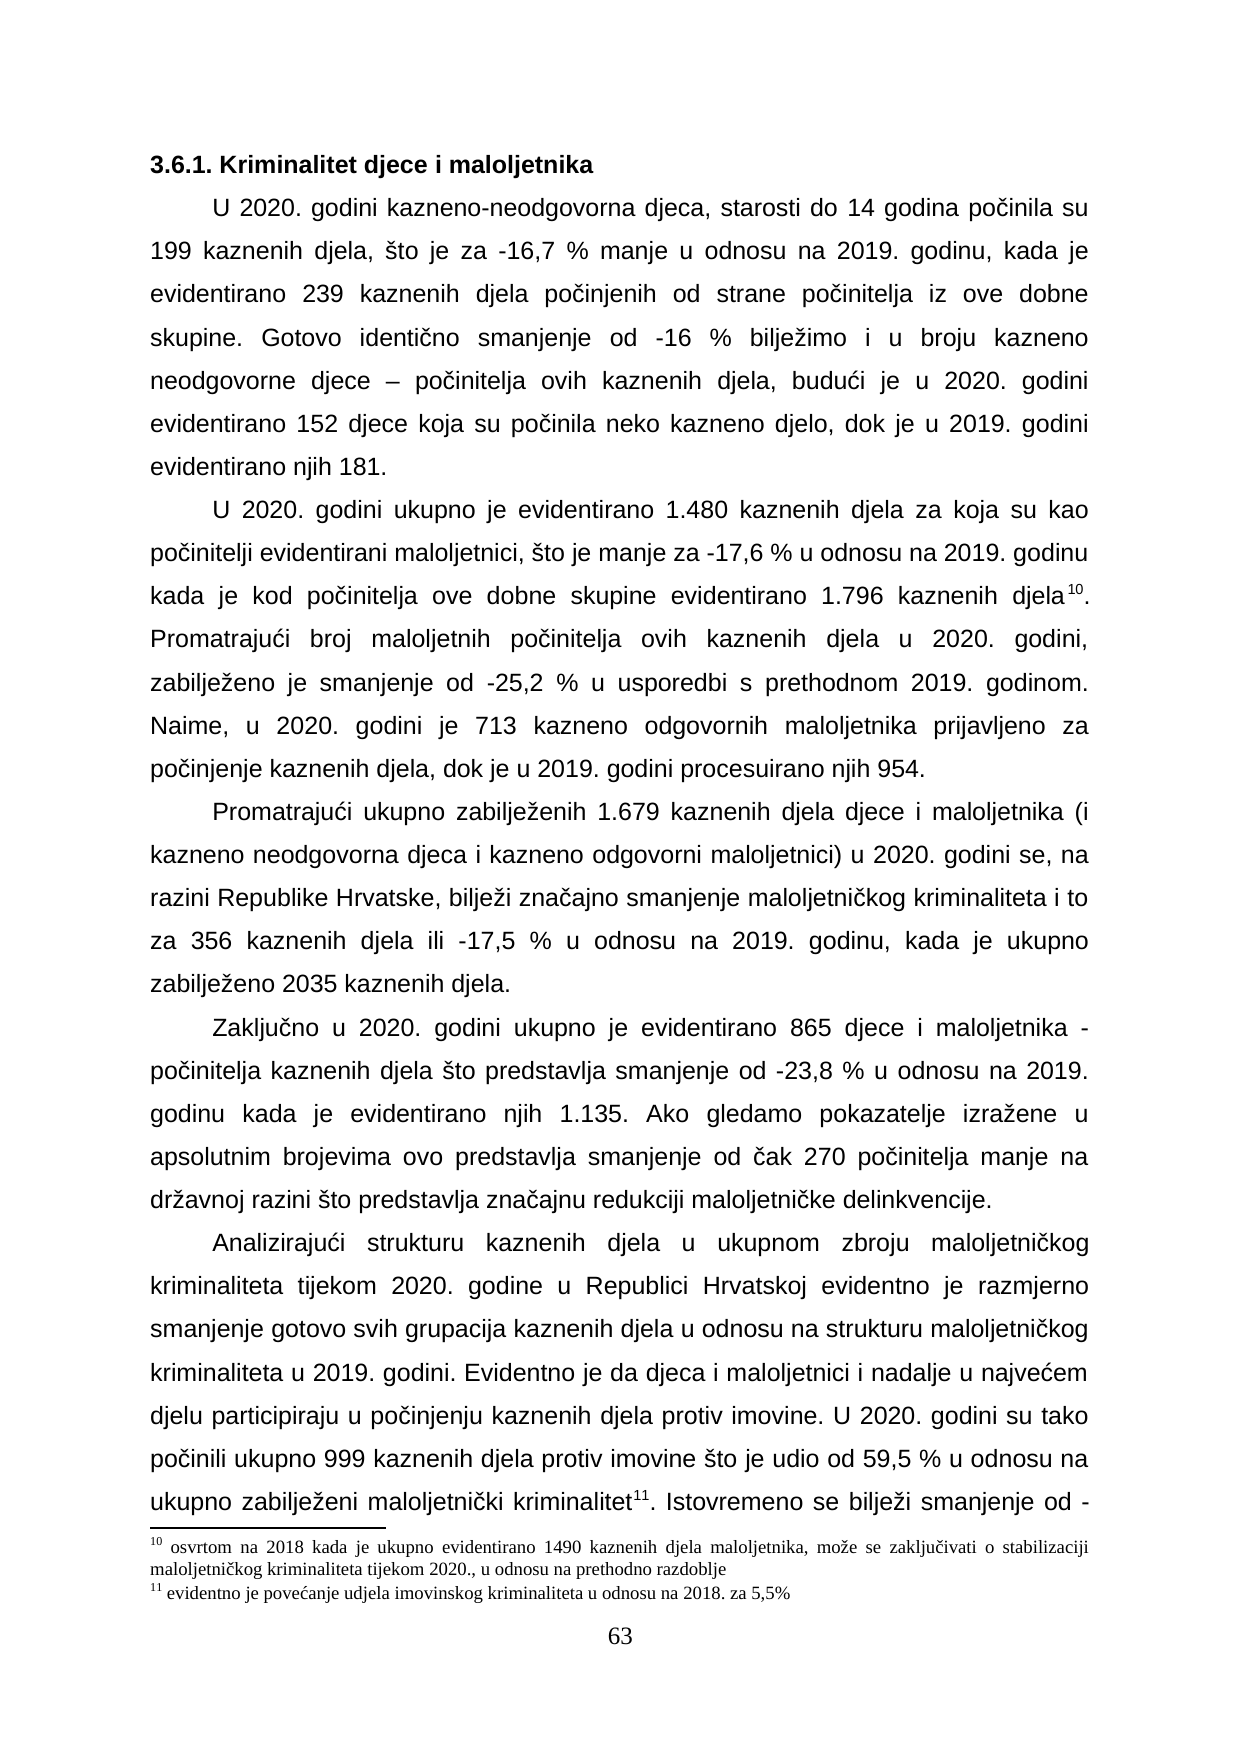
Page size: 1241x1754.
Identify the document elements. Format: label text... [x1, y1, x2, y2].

text U 2020. godini kazneno-neodgovorna djeca, starosti do 14 godina počinila su 199 kaznenih djela, što je za -16,7 % manje u odnosu na 2019. godinu, kada je evidentirano 239 kaznenih djela počinjenih od strane počinitelja iz ove dobne skupine. Gotovo identično smanjenje od -16 % bilježimo i u broju kazneno neodgovorne djece – počinitelja ovih kaznenih djela, budući je u 2020. godini evidentirano 152 djece koja su počinila neko kazneno djelo, dok je u 2019. godini evidentirano njih 181. [150, 193, 1090, 481]
text U 2020. godini ukupno je evidentirano 1.480 kaznenih djela za koja su kao počinitelji evidentirani maloljetnici, što je manje za -17,6 % u odnosu na 2019. godinu kada je kod počinitelja ove dobne skupine evidentirano 1.796 kaznenih djela. Promatrajući broj maloljetnih počinitelja ovih kaznenih djela u 2020. godini, zabilježeno je smanjenje od -25,2 % u usporedbi s prethodnom 2019. godinom. Naime, u 2020. godini je 713 kazneno odgovornih maloljetnika prijavljeno za počinjenje kaznenih djela, dok je u 2019. godini procesuirano njih 954. [150, 495, 1090, 782]
subtitle 3.6.1. Kriminalitet djece i maloljetnika [150, 150, 1090, 179]
text Zaključno u 2020. godini ukupno je evidentirano 865 djece i maloljetnika - počinitelja kaznenih djela što predstavlja smanjenje od -23,8 % u odnosu na 2019. godinu kada je evidentirano njih 1.135. Ako gledamo pokazatelje izražene u apsolutnim brojevima ovo predstavlja smanjenje od čak 270 počinitelja manje na državnoj razini što predstavlja značajnu redukciji maloljetničke delinkvencije. [150, 1012, 1090, 1214]
text Promatrajući ukupno zabilježenih 1.679 kaznenih djela djece i maloljetnika (i kazneno neodgovorna djeca i kazneno odgovorni maloljetnici) u 2020. godini se, na razini Republike Hrvatske, bilježi značajno smanjenje maloljetničkog kriminaliteta i to za 356 kaznenih djela ili -17,5 % u odnosu na 2019. godinu, kada je ukupno zabilježeno 2035 kaznenih djela. [150, 797, 1090, 998]
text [150, 1228, 1090, 1516]
